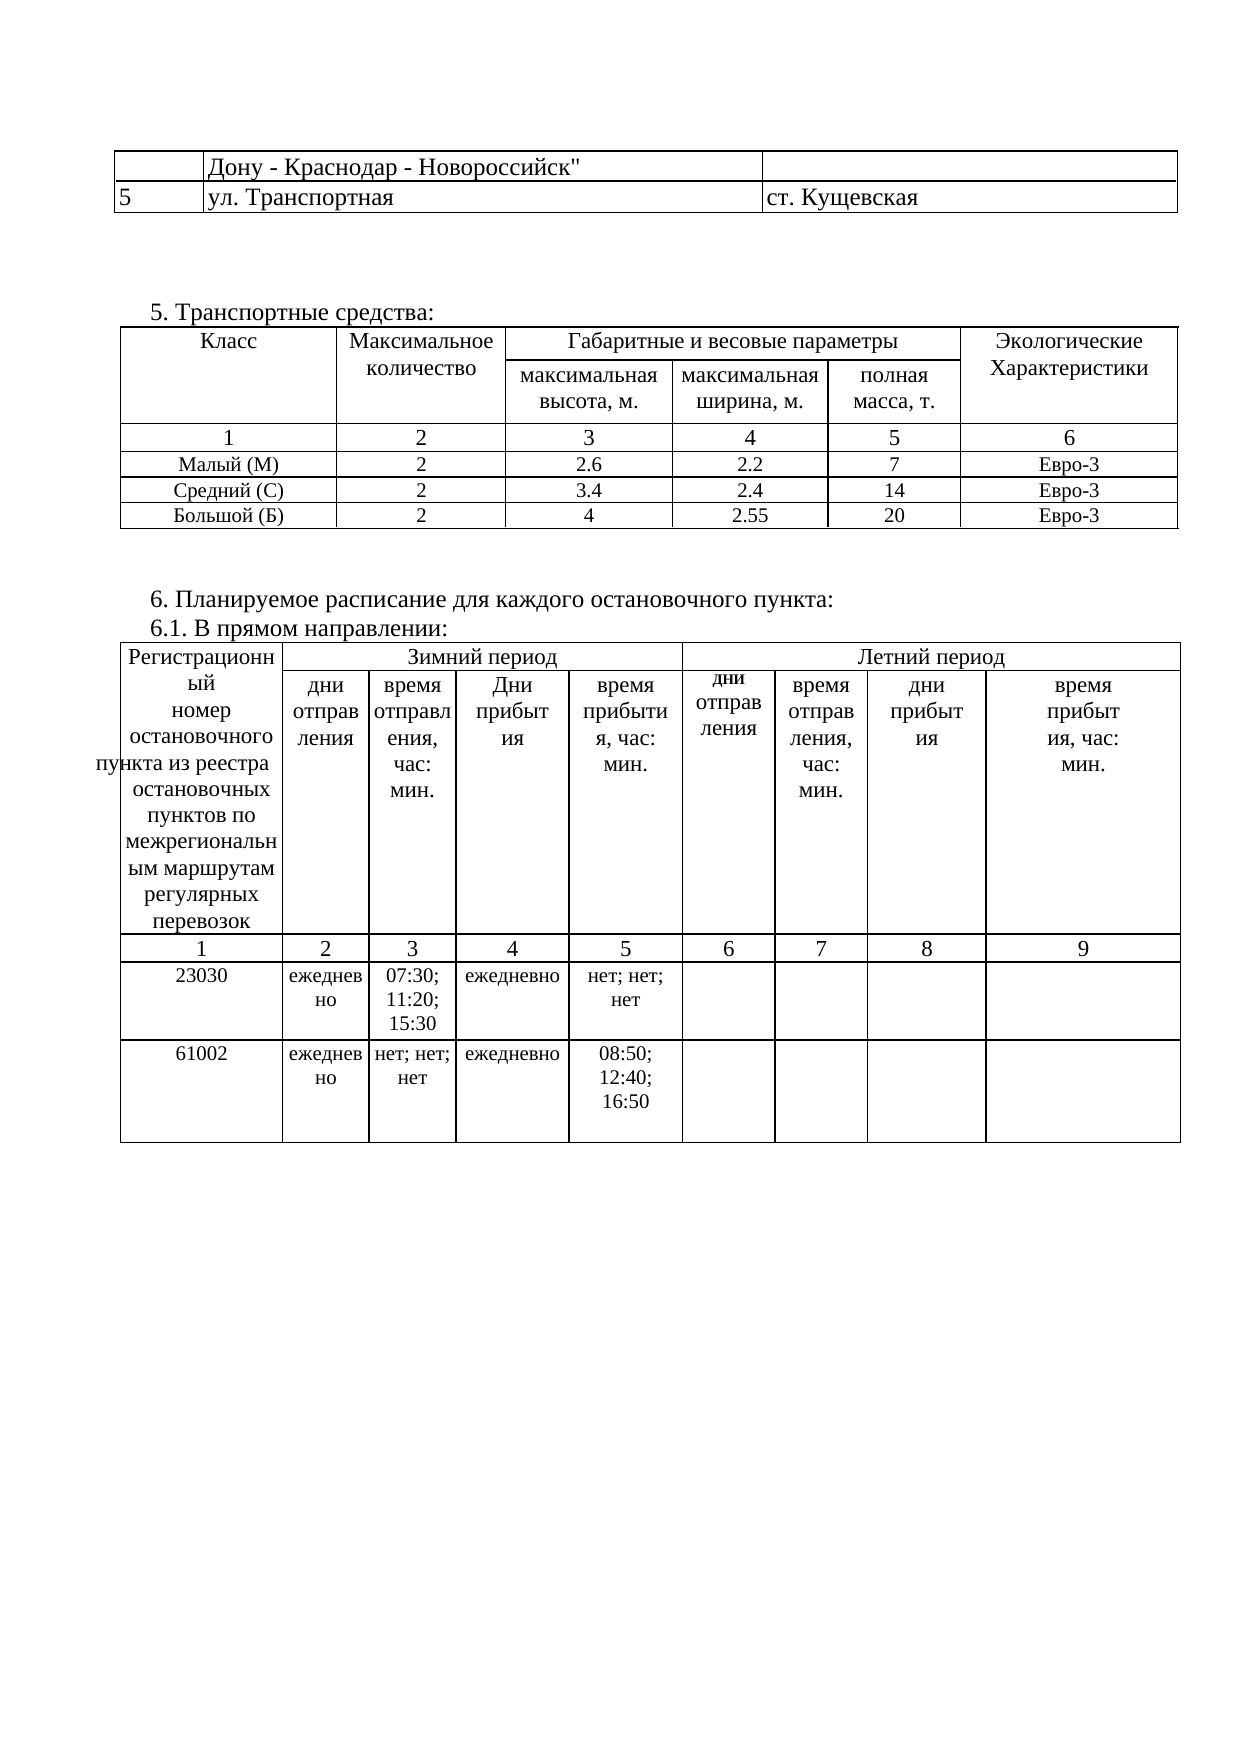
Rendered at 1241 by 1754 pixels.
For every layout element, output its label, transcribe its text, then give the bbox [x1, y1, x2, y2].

table_cell время прибыти я, час: мин. [570, 671, 682, 933]
table_cell максимальная высота, м. [506, 361, 672, 423]
table_cell ежедневно [457, 963, 568, 1039]
table_header Экологические Характеристики [961, 328, 1177, 423]
table_cell дни прибыт ия [868, 671, 985, 933]
table_cell Евро-3 [961, 478, 1177, 502]
table_cell полная масса, т. [829, 361, 960, 423]
table_cell максимальная ширина, м. [673, 361, 827, 423]
table_header Габаритные и весовые параметры [506, 328, 960, 359]
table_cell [204, 152, 762, 180]
table_cell Евро-3 [961, 503, 1177, 527]
table_cell время отправ ления, час: мин. [776, 671, 867, 933]
table_cell 08:50; 12:40; 16:50 [570, 1041, 682, 1142]
table_cell [683, 963, 774, 1039]
table_cell 2 [283, 935, 368, 961]
table_cell 23030 [121, 963, 282, 1039]
table_cell 2 [337, 452, 505, 476]
table_cell 2.55 [673, 503, 827, 527]
table_cell [987, 1041, 1180, 1142]
table_cell 6 [961, 424, 1177, 451]
table_cell Дни прибыт ия [457, 671, 568, 933]
table_cell [763, 152, 1177, 180]
table_cell 3.4 [506, 478, 672, 502]
table_cell [683, 1041, 774, 1142]
table_cell ул. Транспортная [204, 182, 762, 212]
table_cell 07:30; 11:20; 15:30 [370, 963, 455, 1039]
table_cell [868, 963, 985, 1039]
table_cell 2 [337, 478, 505, 502]
table_cell [868, 1041, 985, 1142]
table_cell 20 [829, 503, 960, 527]
table_cell Малый (М) [121, 452, 336, 476]
table_cell Евро-3 [961, 452, 1177, 476]
table_cell 6 [683, 935, 774, 961]
table_cell 14 [829, 478, 960, 502]
table_header Максимальное количество [337, 328, 505, 423]
table_header Регистрационный номер остановочного пункта из реестра остановочных пунктов по межрегиональным маршрутам регулярных перевозок [121, 643, 282, 933]
table_cell 1 [121, 935, 282, 961]
table_cell 9 [987, 935, 1180, 961]
table_cell 4 [115, 152, 203, 180]
table_cell 5 [570, 935, 682, 961]
table_cell 5 [115, 181, 203, 212]
text 5. Транспортные средства: [150, 297, 1090, 326]
table_cell ежедневно [283, 1041, 368, 1142]
table_cell нет; нет; нет [570, 963, 682, 1039]
table_cell [776, 963, 867, 1039]
table_cell нет; нет; нет [370, 1041, 455, 1142]
table_cell 3 [506, 424, 672, 451]
table_cell время отправл ения, час: мин. [370, 671, 455, 933]
table_header Класс [121, 328, 336, 423]
table_cell 8 [868, 935, 985, 961]
table_cell 4 [457, 935, 568, 961]
table_cell 7 [776, 935, 867, 961]
table_cell ежедневно [457, 1041, 568, 1142]
text 6.1. В прямом направлении: [150, 613, 1090, 642]
table_cell 1 [121, 424, 336, 451]
table_cell дни отправ ления [283, 671, 368, 933]
table_cell 3 [370, 935, 455, 961]
table_cell 61002 [121, 1041, 282, 1142]
table_cell Большой (Б) [121, 503, 336, 527]
table_header Зимний период [283, 643, 682, 669]
table_cell 7 [829, 452, 960, 476]
table_cell 5 [829, 424, 960, 451]
table_cell ежедневно [283, 963, 368, 1039]
table_cell 4 [506, 503, 672, 527]
table_cell 2.2 [673, 452, 827, 476]
text 6. Планируемое расписание для каждого остановочного пункта: [150, 584, 1090, 613]
table_cell Средний (С) [121, 478, 336, 502]
table_cell 2 [337, 503, 505, 527]
table_cell ст. Кущевская [763, 180, 1177, 212]
table_cell 2 [337, 424, 505, 451]
table_cell 4 [673, 424, 827, 451]
table_header Летний период [683, 643, 1180, 669]
table_cell 2.4 [673, 478, 827, 502]
table_cell [776, 1041, 867, 1142]
table_cell [987, 963, 1180, 1039]
table_cell ДНИ отправ ления [683, 671, 774, 933]
table_cell 2.6 [506, 452, 672, 476]
table_cell время прибыт ия, час: мин. [987, 671, 1180, 933]
